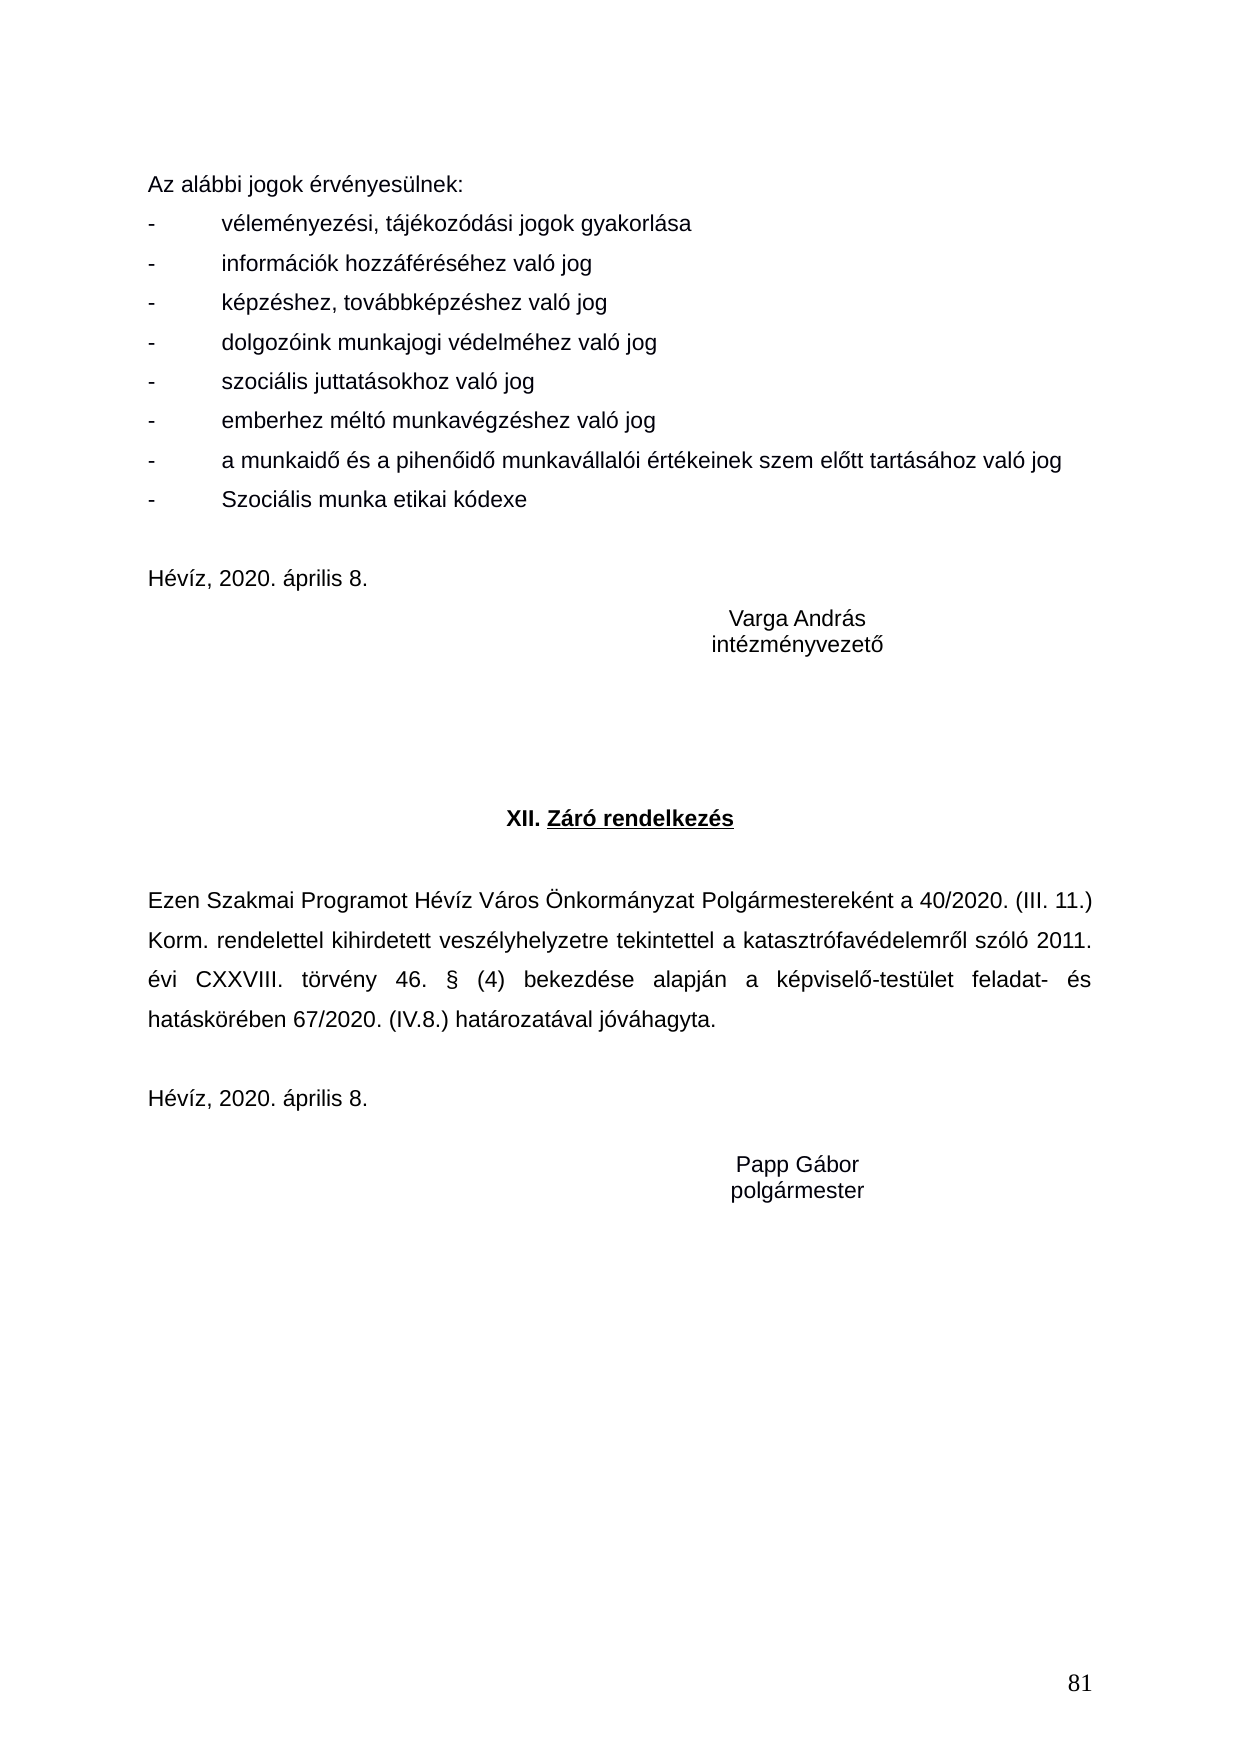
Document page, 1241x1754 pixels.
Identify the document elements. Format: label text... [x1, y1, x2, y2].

text intézményvezető [148, 631, 1093, 657]
list információk hozzáféréséhez való jog [148, 249, 1093, 276]
text XII. Záró rendelkezés [148, 805, 1093, 831]
list szociális juttatásokhoz való jog [148, 368, 1093, 394]
text Hévíz, 2020. április 8. [148, 1085, 1093, 1111]
list dolgozóink munkajogi védelméhez való jog [148, 328, 1093, 355]
list emberhez méltó munkavégzéshez való jog [148, 407, 1093, 434]
text Hévíz, 2020. április 8. [148, 565, 1093, 592]
list a munkaidő és a pihenőidő munkavállalói értékeinek szem előtt tartásához való jog [148, 447, 1093, 473]
list Szociális munka etikai kódexe [148, 486, 1093, 513]
text Az alábbi jogok érvényesülnek: [148, 171, 1093, 197]
list képzéshez, továbbképzéshez való jog [148, 289, 1093, 315]
text polgármester [148, 1177, 1093, 1203]
text Papp Gábor [148, 1151, 1093, 1177]
text Ezen Szakmai Programot Hévíz Város Önkormányzat Polgármestereként a 40/2020. (III. 11.) Korm. rendelettel kihirdetett veszélyhelyzetre tekintettel a katasztrófavédelemről szóló 2011. évi CXXVIII. törvény 46. § (4) bekezdése alapján a képviselő-testület feladat- és hatáskörében 67/2020. (IV.8.) határozatával jóváhagyta. [148, 887, 1093, 1032]
text Varga András [148, 605, 1093, 631]
list véleményezési, tájékozódási jogok gyakorlása [148, 210, 1093, 236]
